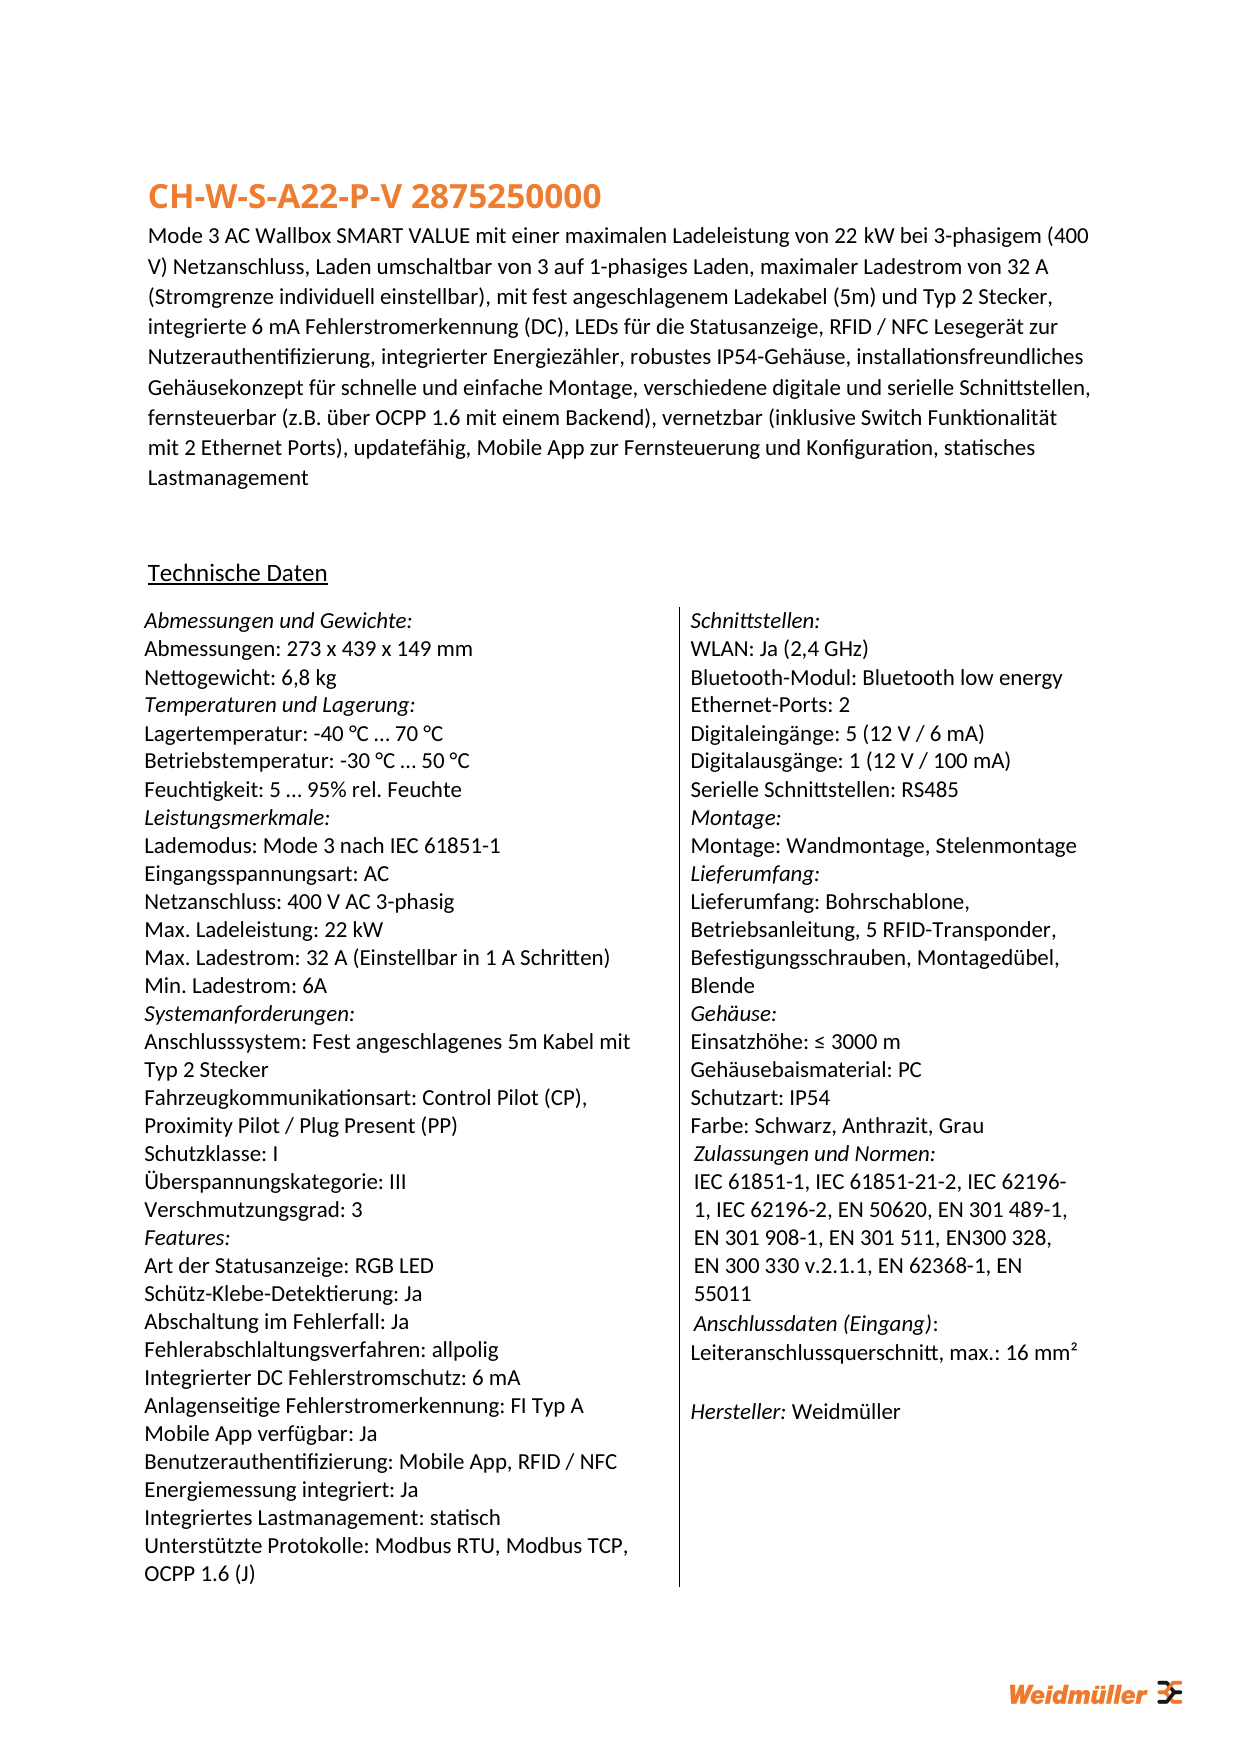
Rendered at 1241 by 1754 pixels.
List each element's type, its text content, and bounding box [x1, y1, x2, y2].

picture [1007, 1678, 1185, 1707]
text Technische Daten [148, 557, 1093, 587]
subtitle CH-W-S-A22-P-V 2875250000 [148, 173, 1093, 218]
table_header Abmessungen und Gewichte: Abmessungen: 273 x 439 x 149 mm Nettogewicht: 6,8 kg Temperaturen und Lagerung: Lagertemperatur: -40 °C … 70 °C Betriebstemperatur: -30 °C … 50 °C Feuchtigkeit: 5 … 95% rel. Feuchte Leistungsmerkmale: Lademodus: Mode 3 nach IEC 61851-1 Eingangsspannungsart: AC Netzanschluss: 400 V AC 3-phasig Max. Ladeleistung: 22 kW Max. Ladestrom: 32 A (Einstellbar in 1 A Schritten) Min. Ladestrom: 6A Systemanforderungen: Anschlusssystem: Fest angeschlagenes 5m Kabel mit Typ 2 Stecker Fahrzeugkommunikationsart: Control Pilot (CP), Proximity Pilot / Plug Present (PP) Schutzklasse: I Überspannungskategorie: III Verschmutzungsgrad: 3 Features: Art der Statusanzeige: RGB LED Schütz-Klebe-Detektierung: Ja Abschaltung im Fehlerfall: Ja Fehlerabschlaltungsverfahren: allpolig Integrierter DC Fehlerstromschutz: 6 mA Anlagenseitige Fehlerstromerkennung: FI Typ A Mobile App verfügbar: Ja Benutzerauthentifizierung: Mobile App, RFID / NFC Energiemessung integriert: Ja Integriertes Lastmanagement: statisch Unterstützte Protokolle: Modbus RTU, Modbus TCP, OCPP 1.6 (J) [133, 607, 679, 1587]
text Mode 3 AC Wallbox SMART VALUE mit einer maximalen Ladeleistung von 22 kW bei 3-phasigem (400 V) Netzanschluss, Laden umschaltbar von 3 auf 1-phasiges Laden, maximaler Ladestrom von 32 A (Stromgrenze individuell einstellbar), mit fest angeschlagenem Ladekabel (5m) und Typ 2 Stecker, integrierte 6 mA Fehlerstromerkennung (DC), LEDs für die Statusanzeige, RFID / NFC Lesegerät zur Nutzerauthentifizierung, integrierter Energiezähler, robustes IP54-Gehäuse, installationsfreundliches Gehäusekonzept für schnelle und einfache Montage, verschiedene digitale und serielle Schnittstellen, fernsteuerbar (z.B. über OCPP 1.6 mit einem Backend), vernetzbar (inklusive Switch Funktionalität mit 2 Ethernet Ports), updatefähig, Mobile App zur Fernsteuerung und Konfiguration, statisches Lastmanagement [148, 222, 1093, 491]
table_header Schnittstellen: WLAN: Ja (2,4 GHz) Bluetooth-Modul: Bluetooth low energy Ethernet-Ports: 2 Digitaleingänge: 5 (12 V / 6 mA) Digitalausgänge: 1 (12 V / 100 mA) Serielle Schnittstellen: RS485 Montage: Montage: Wandmontage, Stelenmontage Lieferumfang: Lieferumfang: Bohrschablone, Betriebsanleitung, 5 RFID-Transponder, Befestigungsschrauben, Montagedübel, Blende Gehäuse: Einsatzhöhe: ≤ 3000 m Gehäusebaismaterial: PC Schutzart: IP54 Farbe: Schwarz, Anthrazit, Grau Zulassungen und Normen: IEC 61851-1, IEC 61851-21-2, IEC 62196-1, IEC 62196-2, EN 50620, EN 301 489-1, EN 301 908-1, EN 301 511, EN300 328, EN 300 330 v.2.1.1, EN 62368-1, EN 55011 Anschlussdaten (Eingang): Leiteranschlussquerschnitt, max.: 16 mm² Hersteller: Weidmüller [680, 607, 1092, 1587]
